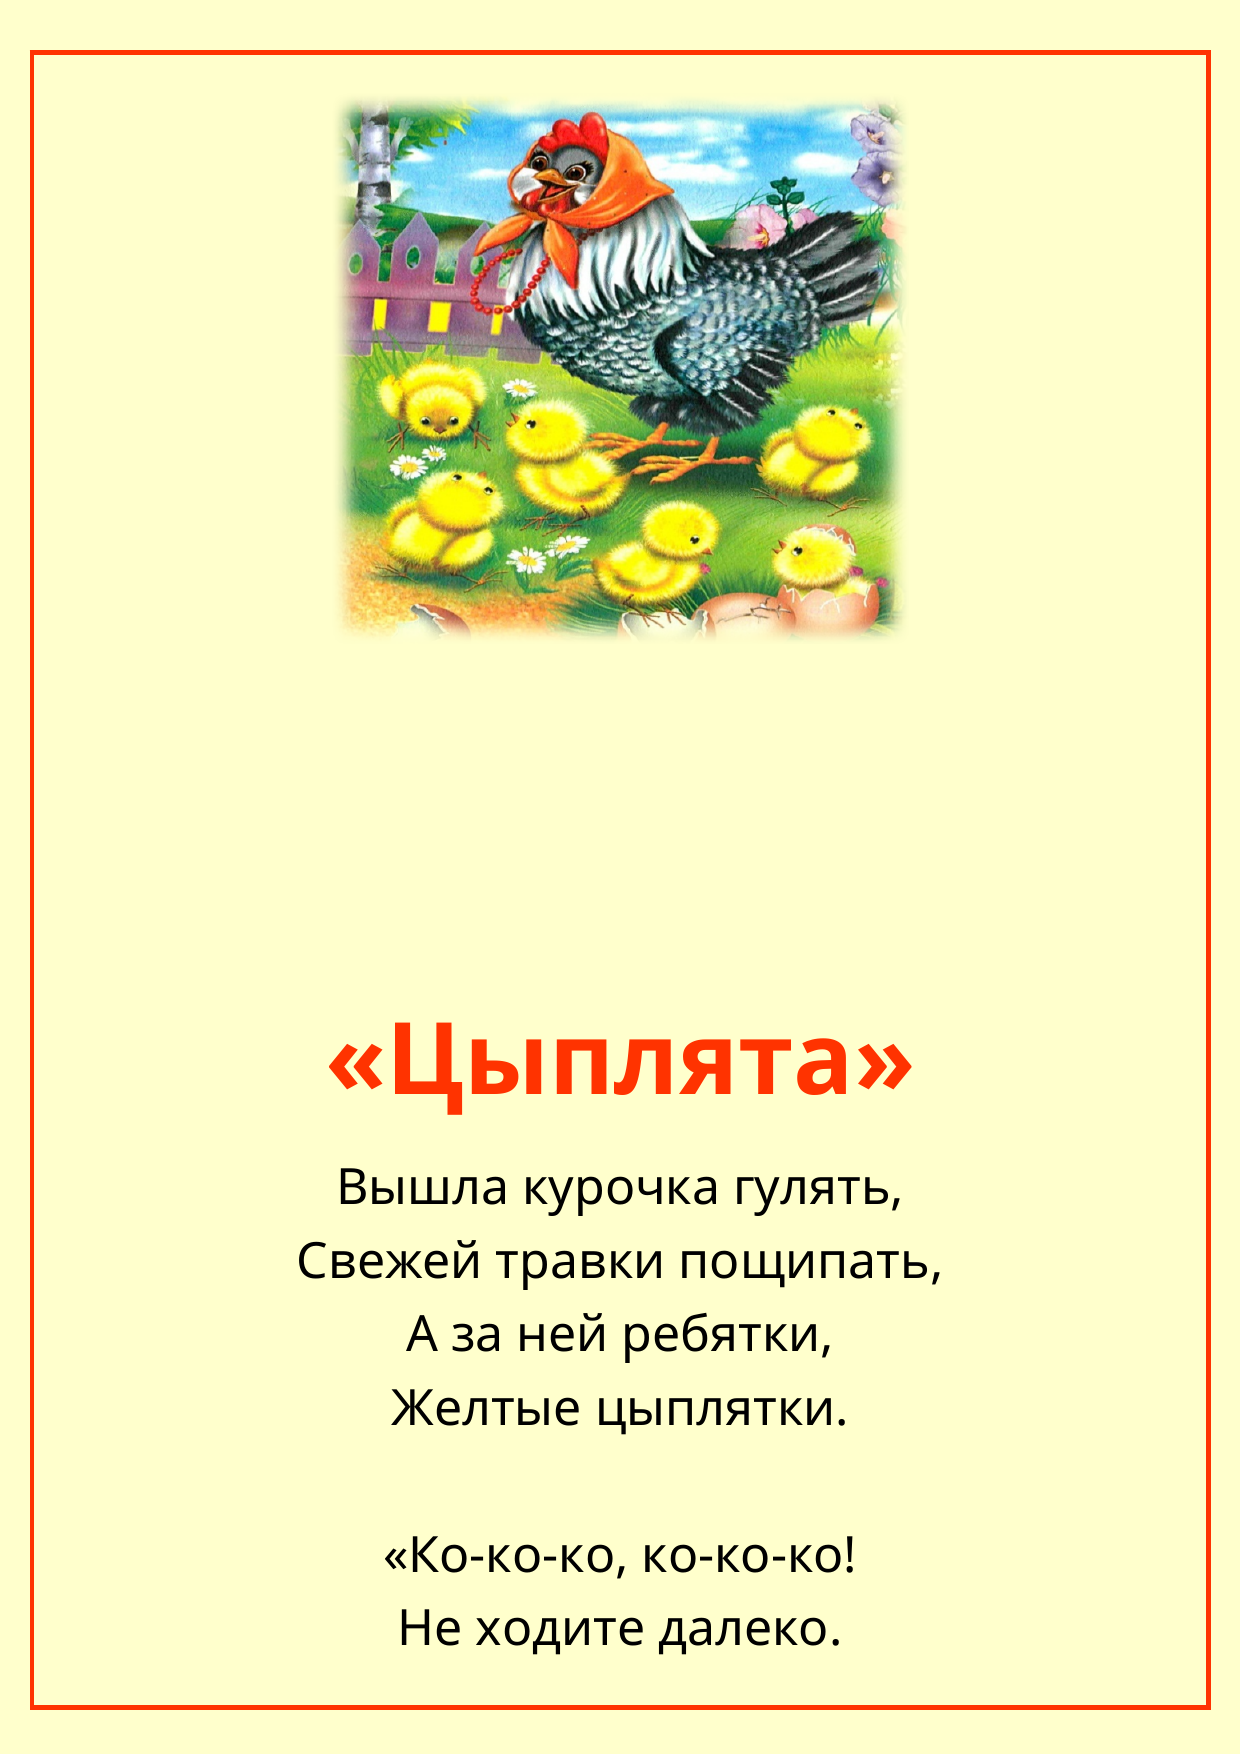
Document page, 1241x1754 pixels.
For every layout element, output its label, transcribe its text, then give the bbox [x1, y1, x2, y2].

text А за ней ребятки, [34, 1298, 1206, 1366]
text Желтые цыплятки. [34, 1372, 1206, 1440]
text Вышла курочка гулять, [34, 1151, 1206, 1219]
text Не ходите далеко. [34, 1592, 1206, 1660]
text «Ко-ко-ко, ко-ко-ко! [34, 1519, 1206, 1587]
text «Цыплята» [34, 987, 1206, 1123]
picture [361, 122, 881, 616]
text Свежей травки пощипать, [34, 1224, 1206, 1293]
